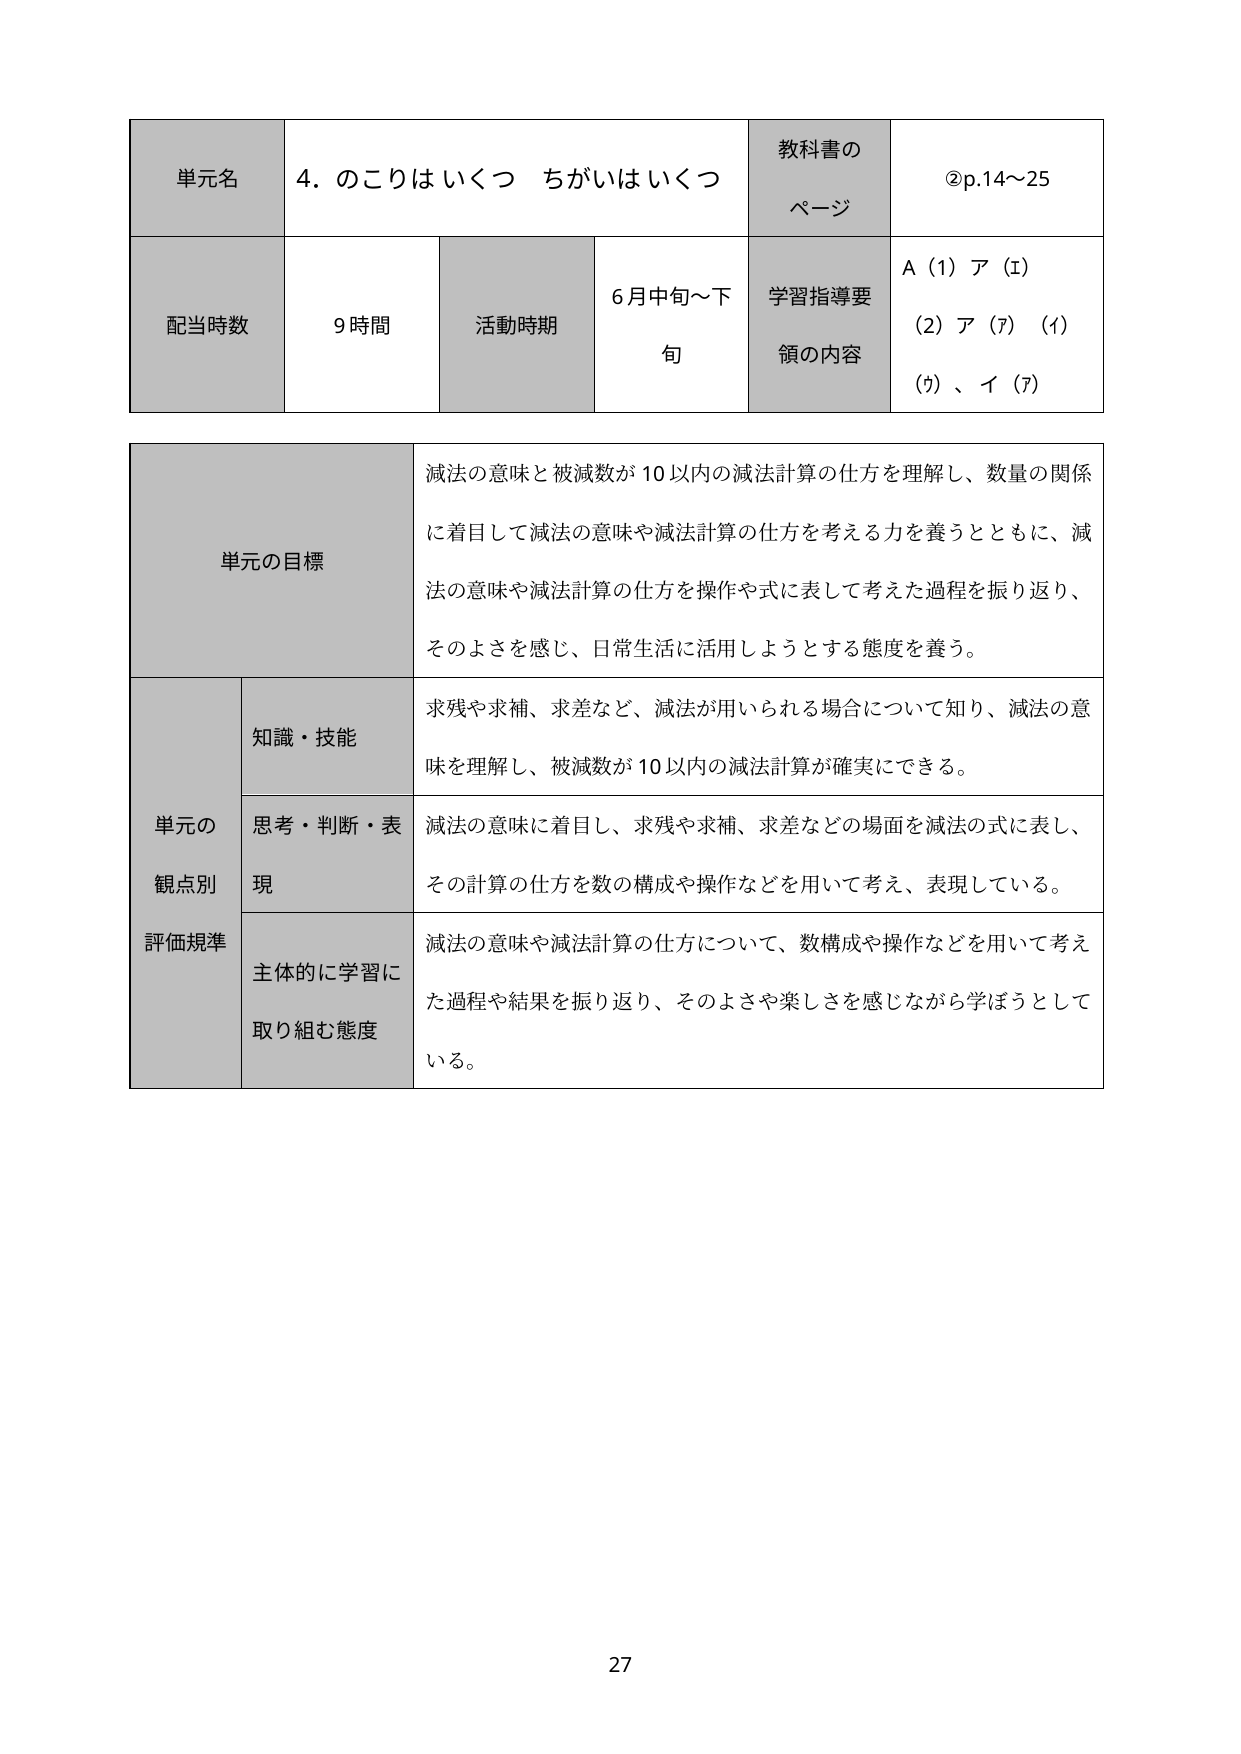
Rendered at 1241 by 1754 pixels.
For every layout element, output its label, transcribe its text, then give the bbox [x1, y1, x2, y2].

table_header 4．のこりは いくつ ちがいは いくつ [285, 120, 748, 236]
table_header ②p.14～25 [891, 120, 1103, 236]
table_header 減法の意味と被減数が10以内の減法計算の仕方を理解し、数量の関係に着目して減法の意味や減法計算の仕方を考える力を養うとともに、減法の意味や減法計算の仕方を操作や式に表して考えた過程を振り返り、そのよさを感じ、日常生活に活用しようとする態度を養う。 [414, 444, 1103, 677]
table_cell 求残や求補、求差など、減法が用いられる場合について知り、減法の意味を理解し、被減数が10以内の減法計算が確実にできる。 [414, 678, 1103, 794]
table_cell 活動時期 [440, 237, 594, 412]
table_cell 9時間 [285, 237, 439, 412]
table_cell A（1）ア（ｴ） （2）ア（ｱ）（ｲ）（ｳ）、 イ（ｱ） [891, 237, 1103, 412]
table_cell 減法の意味や減法計算の仕方について、数構成や操作などを用いて考えた過程や結果を振り返り、そのよさや楽しさを感じながら学ぼうとしている。 [414, 913, 1103, 1088]
table_cell 知識・技能 [242, 678, 413, 794]
table_cell 減法の意味に着目し、求残や求補、求差などの場面を減法の式に表し、その計算の仕方を数の構成や操作などを用いて考え、表現している。 [414, 796, 1103, 912]
table_cell 学習指導要領の内容 [749, 237, 890, 412]
table_cell 単元の 観点別 評価規準 [131, 678, 241, 1088]
table_cell 配当時数 [131, 237, 284, 412]
table_header 教科書の ページ [749, 120, 890, 236]
table_cell 6月中旬～下旬 [595, 237, 748, 412]
table_cell 思考・判断・表現 [242, 796, 413, 912]
table_header 単元の目標 [131, 444, 413, 677]
table_cell 主体的に学習に取り組む態度 [242, 913, 413, 1088]
table_header 単元名 [131, 120, 284, 236]
